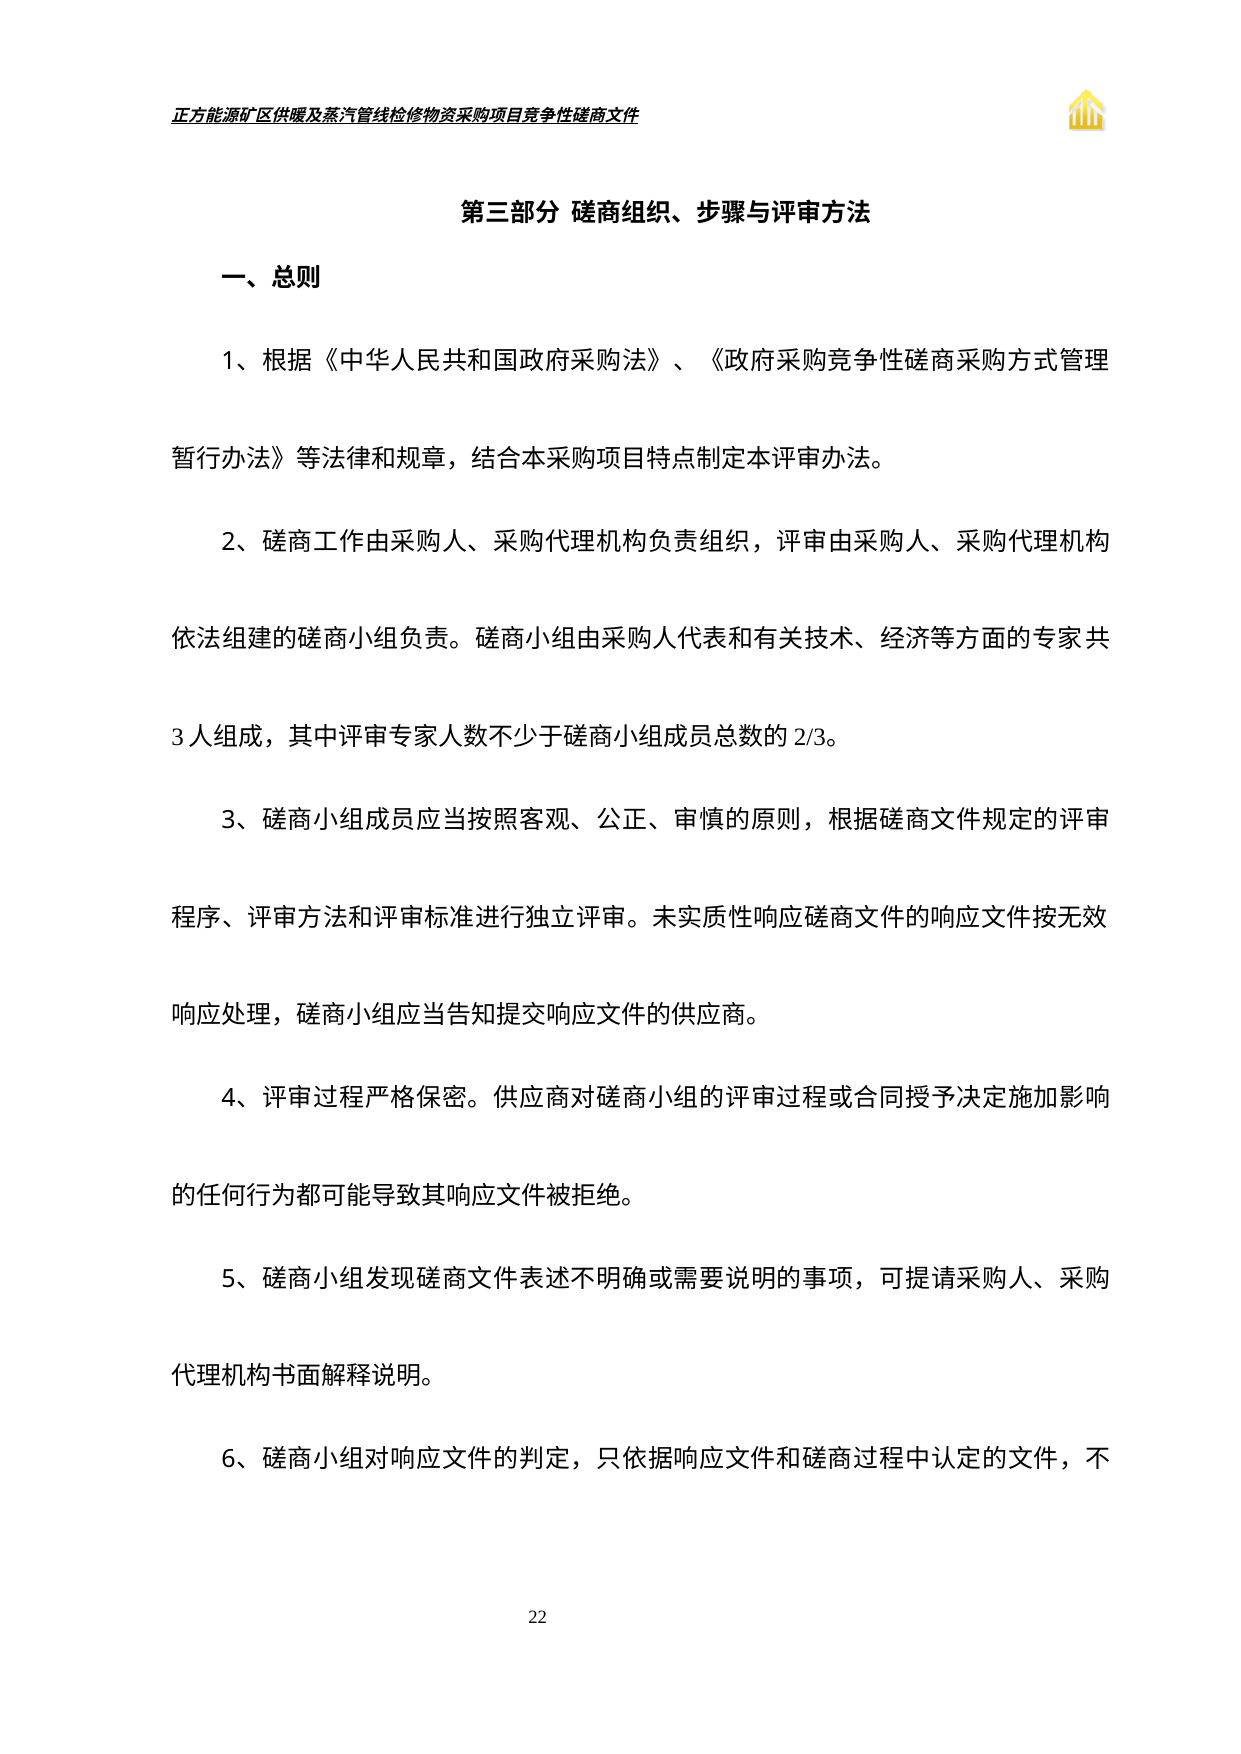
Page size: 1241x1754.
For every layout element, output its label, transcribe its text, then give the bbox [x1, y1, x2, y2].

text 3、磋商小组成员应当按照客观、公正、审慎的原则，根据磋商文件规定的评审程序、评审方法和评审标准进行独立评审。未实质性响应磋商文件的响应文件按无效响应处理，磋商小组应当告知提交响应文件的供应商。 [171, 785, 1110, 1045]
text 4、评审过程严格保密。供应商对磋商小组的评审过程或合同授予决定施加影响的任何行为都可能导致其响应文件被拒绝。 [171, 1063, 1110, 1226]
text 5、磋商小组发现磋商文件表述不明确或需要说明的事项，可提请采购人、采购代理机构书面解释说明。 [171, 1244, 1110, 1406]
text 一、总则 [171, 243, 1110, 308]
picture [1058, 85, 1114, 133]
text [171, 1424, 1110, 1489]
text 1、根据《中华人民共和国政府采购法》、《政府采购竞争性磋商采购方式管理暂行办法》等法律和规章，结合本采购项目特点制定本评审办法。 [171, 326, 1110, 489]
text 2、磋商工作由采购人、采购代理机构负责组织，评审由采购人、采购代理机构依法组建的磋商小组负责。磋商小组由采购人代表和有关技术、经济等方面的专家共3人组成，其中评审专家人数不少于磋商小组成员总数的2/3。 [171, 507, 1110, 767]
text 第三部分 磋商组织、步骤与评审方法 [171, 178, 1110, 243]
